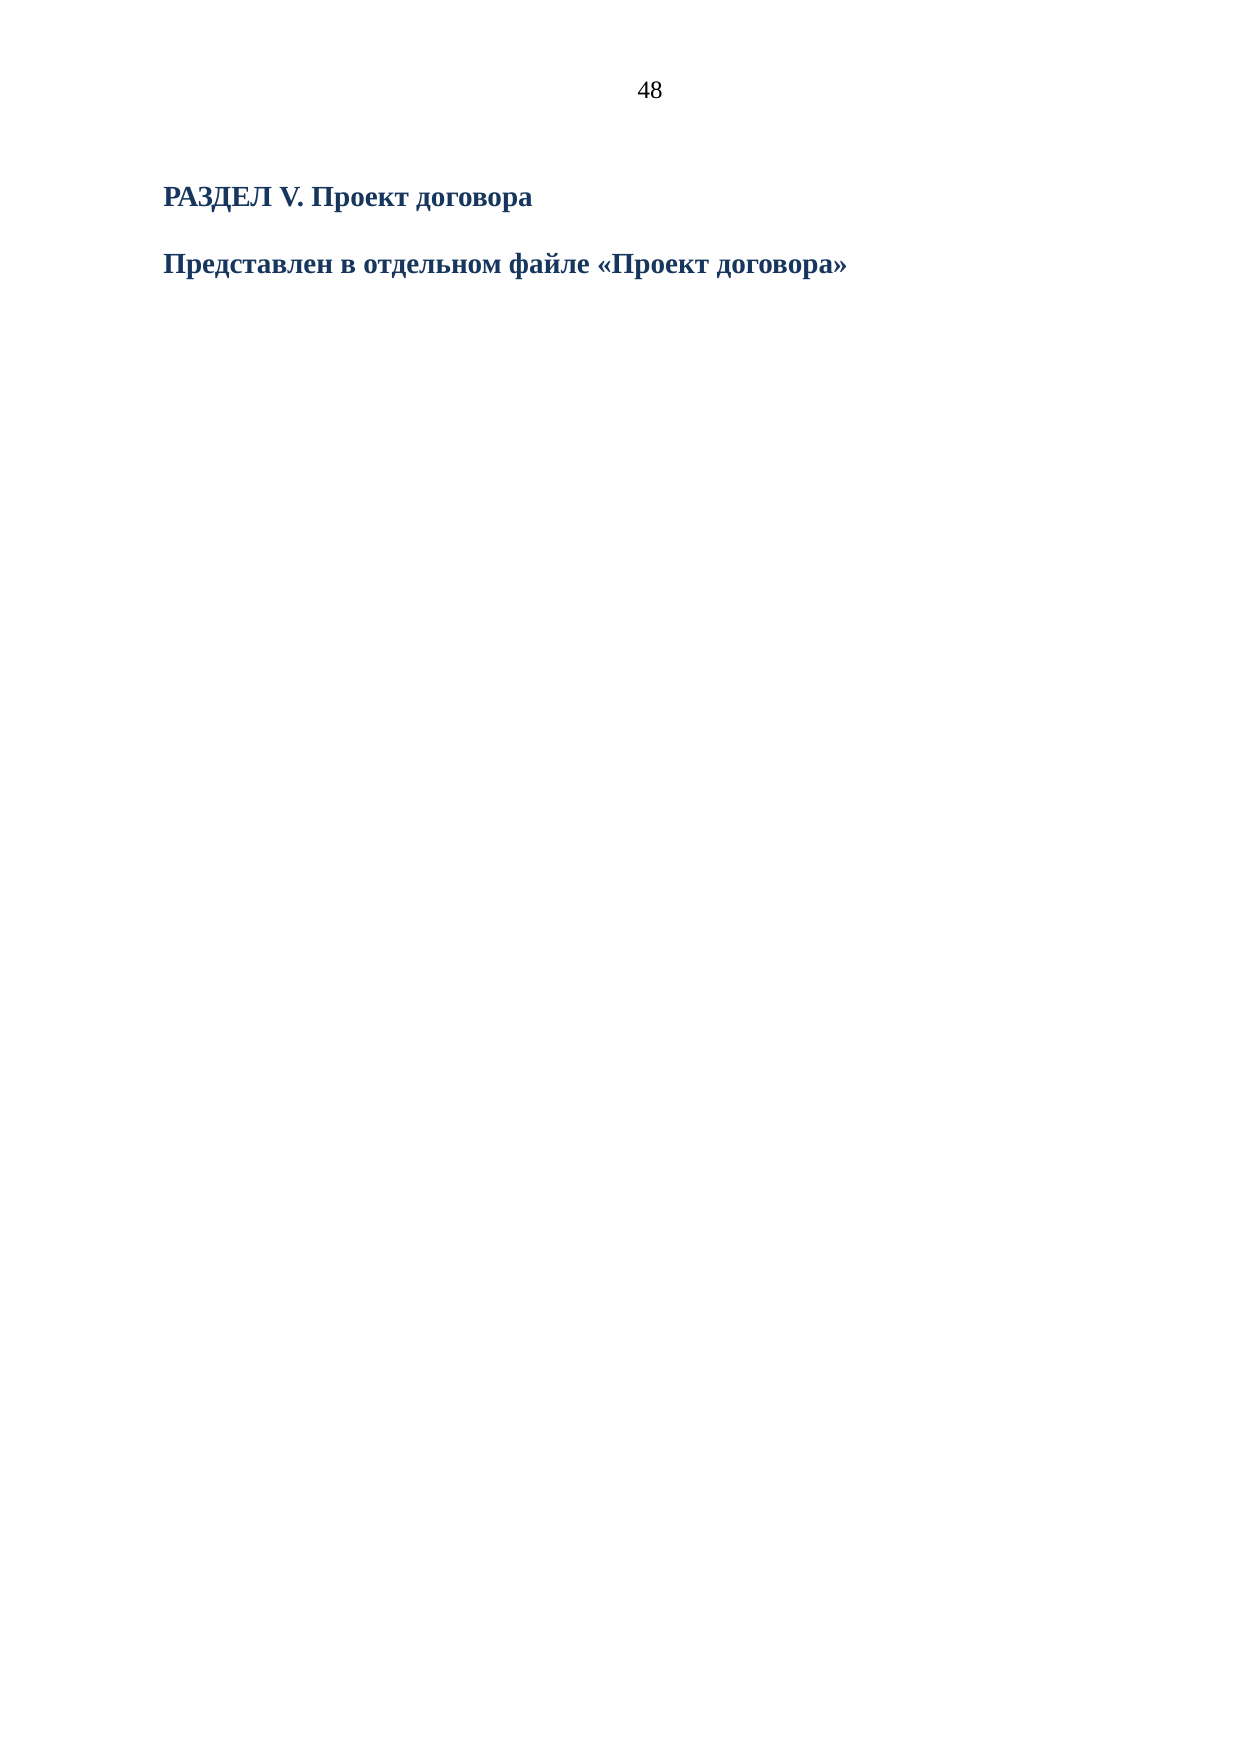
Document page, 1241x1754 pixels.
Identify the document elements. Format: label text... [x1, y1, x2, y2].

text РАЗДЕЛ V. Проект договора [163, 179, 1181, 213]
text Представлен в отдельном файле «Проект договора» [163, 246, 1181, 280]
